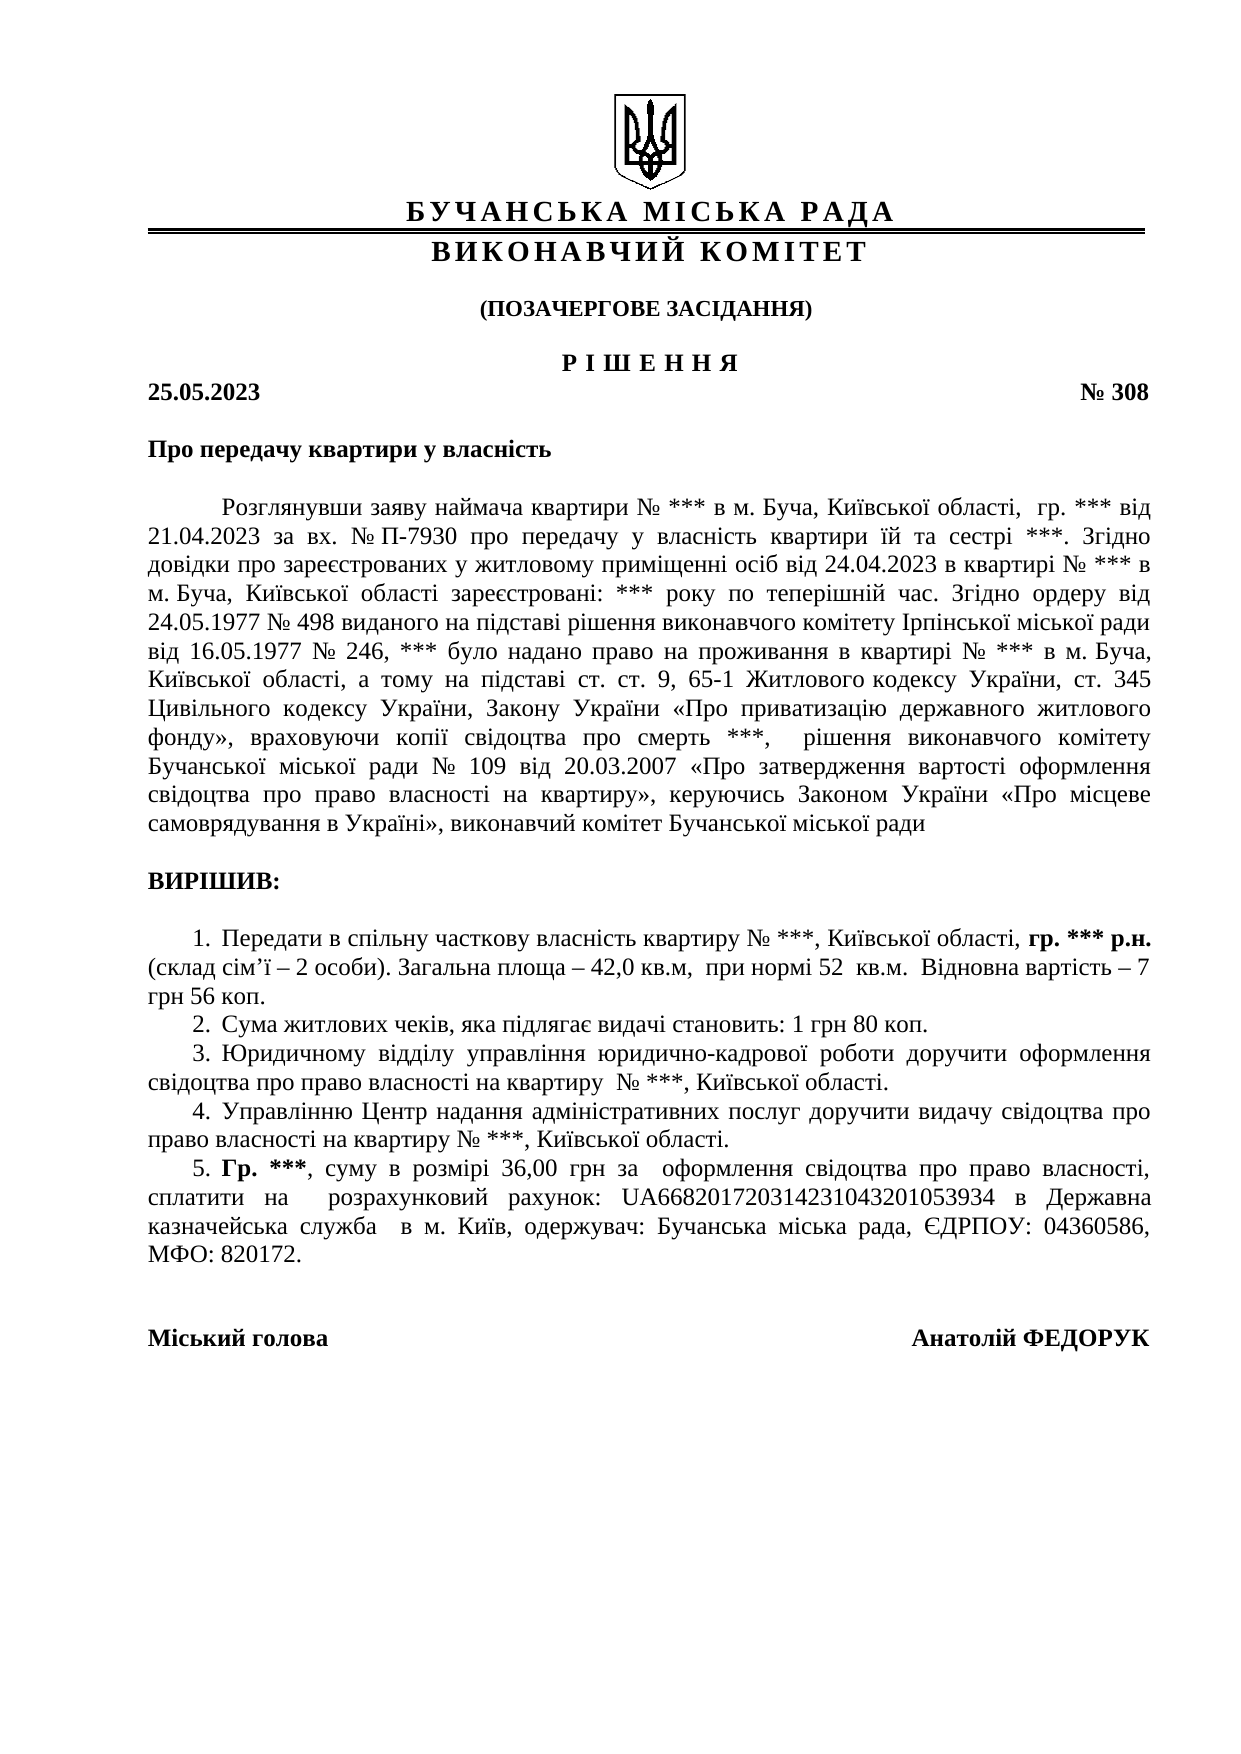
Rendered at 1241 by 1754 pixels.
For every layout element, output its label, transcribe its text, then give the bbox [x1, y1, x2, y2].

text БУЧАНСЬКА МІСЬКА РАДА [148, 194, 1152, 228]
list Передати в спільну часткову власність квартиру № ***, Київської області, гр. *** р.н. (склад сім’ї – 2 особи). Загальна площа – 42,0 кв.м, при нормі 52 кв.м. Відновна вартість – 7 грн 56 коп. [148, 923, 1152, 1009]
text 25.05.2023 № 308 [148, 377, 1152, 406]
text Про передачу квартири у власність [148, 434, 1152, 463]
text Розглянувши заяву наймача квартири № *** в м. Буча, Київської області, гр. *** від 21.04.2023 за вх. № П-7930 про передачу у власність квартири їй та сестрі ***. Згідно довідки про зареєстрованих у житловому приміщенні осіб від 24.04.2023 в квартирі № *** в м. Буча, Київської області зареєстровані: *** року по теперішній час. Згідно ордеру від 24.05.1977 № 498 виданого на підставі рішення виконавчого комітету Ірпінської міської ради від 16.05.1977 № 246, *** було надано право на проживання в квартирі № *** в м. Буча, Київської області, а тому на підставі ст. ст. 9, 65-1 Житлового кодексу України, ст. 345 Цивільного кодексу України, Закону України «Про приватизацію державного житлового фонду», враховуючи копії свідоцтва про смерть ***, рішення виконавчого комітету Бучанської міської ради № 109 від 20.03.2007 «Про затвердження вартості оформлення свідоцтва про право власності на квартиру», керуючись Законом України «Про місцеве самоврядування в Україні», виконавчий комітет Бучанської міської ради [148, 492, 1152, 837]
list Управлінню Центр надання адміністративних послуг доручити видачу свідоцтва про право власності на квартиру № ***, Київської області. [148, 1096, 1152, 1153]
list Гр. ***, суму в розмірі 36,00 грн за оформлення свідоцтва про право власності, сплатити на розрахунковий рахунок: UA668201720314231043201053934 в Державна казначейська служба в м. Київ, одержувач: Бучанська міська рада, ЄДРПОУ: 04360586, МФО: 820172. [148, 1153, 1152, 1268]
text РІШЕННЯ [148, 348, 1152, 377]
table_header ВИКОНАВЧИЙ КОМІТЕТ (ПОЗАЧЕРГОВЕ ЗАСІДАННЯ) [148, 234, 1144, 348]
text ВИРІШИВ: [148, 866, 1152, 894]
list Юридичному відділу управління юридично-кадрової роботи доручити оформлення свідоцтва про право власності на квартиру № ***, Київської області. [148, 1038, 1152, 1096]
text Міський голова Анатолій ФЕДОРУК [148, 1323, 1152, 1352]
list Сума житлових чеків, яка підлягає видачі становить: 1 грн 80 коп. [148, 1009, 1152, 1038]
